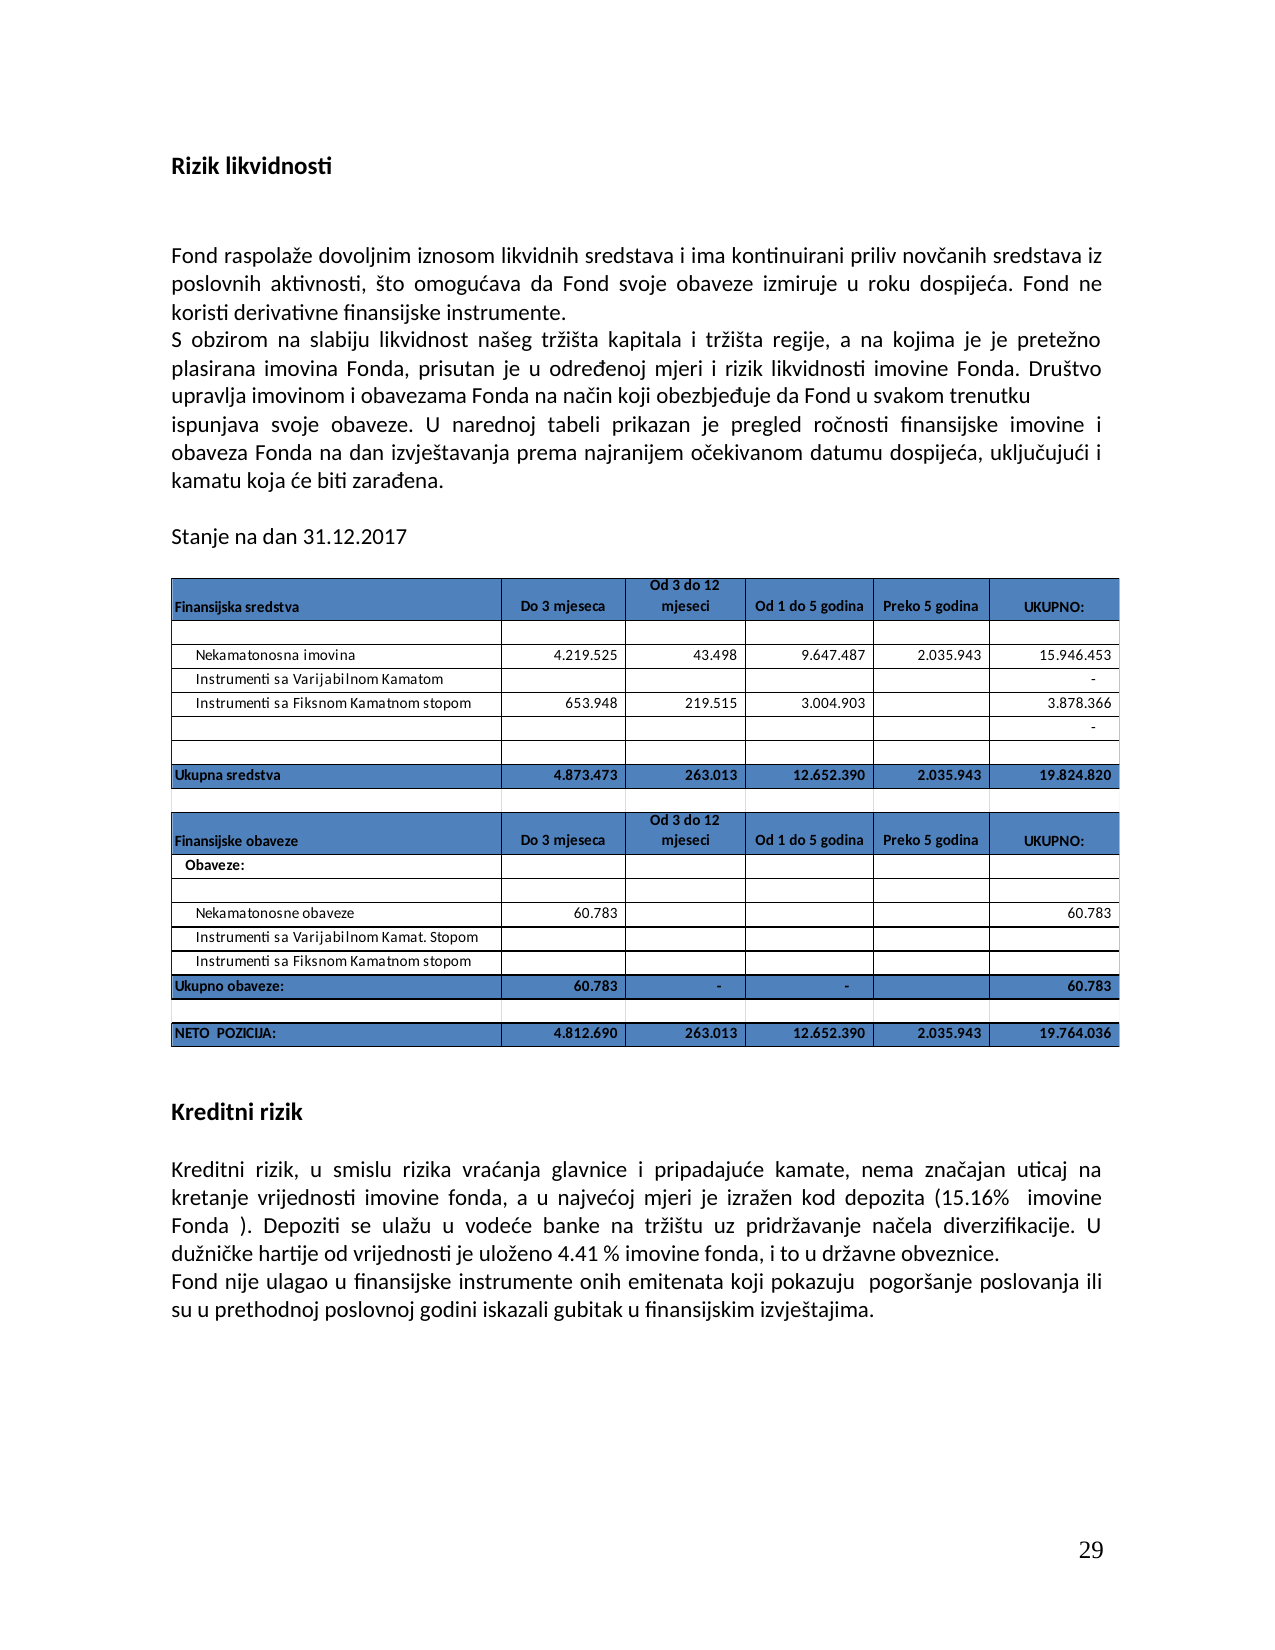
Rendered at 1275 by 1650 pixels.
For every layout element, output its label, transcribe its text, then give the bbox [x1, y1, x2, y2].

text ispunjava svoje obaveze. U narednoj tabeli prikazan je pregled ročnosti finansijske imovine i obaveza Fonda na dan izvještavanja prema najranijem očekivanom datumu dospijeća, uključujući i kamatu koja će biti zarađena. [171, 410, 1104, 494]
text Stanje na dan 31.12.2017 [171, 522, 1104, 550]
text Kreditni rizik, u smislu rizika vraćanja glavnice i pripadajuće kamate, nema značajan uticaj na kretanje vrijednosti imovine fonda, a u najvećoj mjeri je izražen kod depozita (15.16% imovine Fonda ). Depoziti se ulažu u vodeće banke na tržištu uz pridržavanje načela diverzifikacije. U dužničke hartije od vrijednosti je uloženo 4.41 % imovine fonda, i to u državne obveznice. [171, 1155, 1104, 1267]
text Kreditni rizik [171, 1097, 1104, 1127]
text Rizik likvidnosti [171, 150, 1104, 181]
text S obzirom na slabiju likvidnost našeg tržišta kapitala i tržišta regije, a na kojima je je pretežno plasirana imovina Fonda, prisutan je u određenoj mjeri i rizik likvidnosti imovine Fonda. Društvo upravlja imovinom i obavezama Fonda na način koji obezbjeđuje da Fond u svakom trenutku [171, 326, 1104, 410]
text Fond raspolaže dovoljnim iznosom likvidnih sredstava i ima kontinuirani priliv novčanih sredstava iz poslovnih aktivnosti, što omogućava da Fond svoje obaveze izmiruje u roku dospijeća. Fond ne koristi derivativne finansijske instrumente. [171, 242, 1104, 326]
text Fond nije ulagao u finansijske instrumente onih emitenata koji pokazuju pogoršanje poslovanja ili su u prethodnoj poslovnoj godini iskazali gubitak u finansijskim izvještajima. [171, 1267, 1104, 1323]
